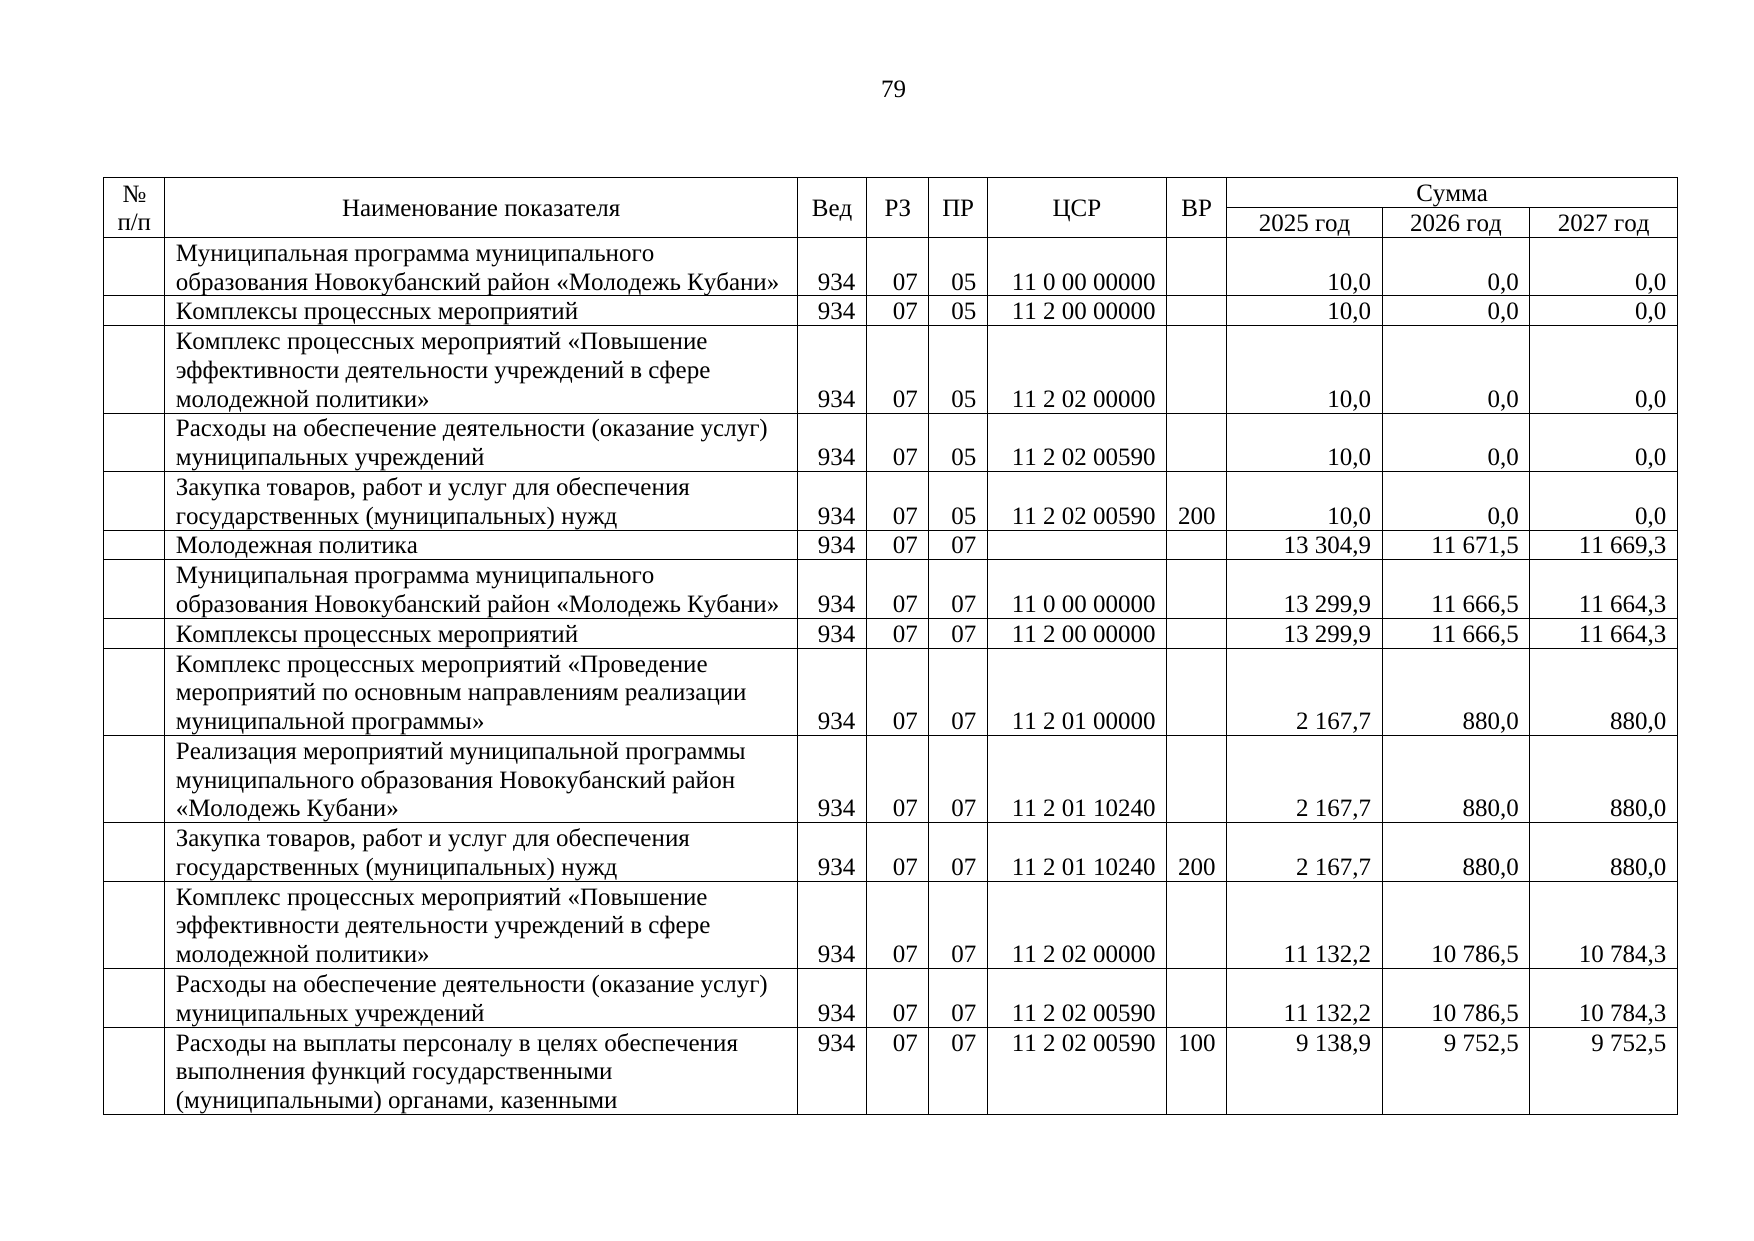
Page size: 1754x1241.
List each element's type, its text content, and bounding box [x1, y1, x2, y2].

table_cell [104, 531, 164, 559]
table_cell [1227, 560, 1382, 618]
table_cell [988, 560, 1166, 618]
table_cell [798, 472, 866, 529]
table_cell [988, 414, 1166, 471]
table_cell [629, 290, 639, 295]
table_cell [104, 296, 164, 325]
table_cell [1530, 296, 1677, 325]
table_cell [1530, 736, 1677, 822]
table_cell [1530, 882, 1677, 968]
table_header Вед [798, 178, 866, 237]
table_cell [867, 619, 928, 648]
table_header ПР [929, 178, 987, 237]
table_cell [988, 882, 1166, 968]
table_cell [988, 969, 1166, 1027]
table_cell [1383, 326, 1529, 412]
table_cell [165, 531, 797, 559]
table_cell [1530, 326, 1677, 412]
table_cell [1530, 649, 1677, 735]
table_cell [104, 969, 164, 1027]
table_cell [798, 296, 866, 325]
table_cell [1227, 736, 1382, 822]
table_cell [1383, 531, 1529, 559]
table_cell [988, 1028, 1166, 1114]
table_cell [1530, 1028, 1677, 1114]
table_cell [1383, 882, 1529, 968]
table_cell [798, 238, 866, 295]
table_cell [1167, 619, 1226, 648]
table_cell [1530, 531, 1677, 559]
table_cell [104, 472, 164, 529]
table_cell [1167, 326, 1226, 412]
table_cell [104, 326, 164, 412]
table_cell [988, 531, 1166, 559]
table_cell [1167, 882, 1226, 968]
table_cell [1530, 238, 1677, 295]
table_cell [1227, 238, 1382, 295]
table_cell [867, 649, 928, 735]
table_header РЗ [867, 178, 928, 237]
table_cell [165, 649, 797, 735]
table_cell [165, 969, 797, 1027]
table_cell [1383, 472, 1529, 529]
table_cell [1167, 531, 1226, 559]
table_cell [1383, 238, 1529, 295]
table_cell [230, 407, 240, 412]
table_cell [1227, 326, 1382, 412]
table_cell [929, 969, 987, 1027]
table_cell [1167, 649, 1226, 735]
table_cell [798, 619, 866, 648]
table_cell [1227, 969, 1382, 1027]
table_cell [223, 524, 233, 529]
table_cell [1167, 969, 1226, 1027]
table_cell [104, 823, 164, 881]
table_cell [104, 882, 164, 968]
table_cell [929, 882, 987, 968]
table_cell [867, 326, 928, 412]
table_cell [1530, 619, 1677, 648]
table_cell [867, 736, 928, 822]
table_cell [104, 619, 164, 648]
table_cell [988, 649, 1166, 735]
table_header ВР [1167, 178, 1226, 237]
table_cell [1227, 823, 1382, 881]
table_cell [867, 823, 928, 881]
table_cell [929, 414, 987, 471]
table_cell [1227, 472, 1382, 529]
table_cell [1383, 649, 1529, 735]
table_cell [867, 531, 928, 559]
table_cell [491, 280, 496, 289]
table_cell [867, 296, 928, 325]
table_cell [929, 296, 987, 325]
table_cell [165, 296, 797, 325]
table_cell 2026 год [1383, 208, 1529, 237]
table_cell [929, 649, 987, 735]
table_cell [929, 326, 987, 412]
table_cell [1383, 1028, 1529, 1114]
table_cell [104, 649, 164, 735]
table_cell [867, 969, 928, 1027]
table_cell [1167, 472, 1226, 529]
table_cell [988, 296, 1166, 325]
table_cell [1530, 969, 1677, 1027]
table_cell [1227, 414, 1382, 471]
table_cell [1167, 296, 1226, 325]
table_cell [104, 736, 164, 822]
table_header Сумма [1227, 178, 1677, 207]
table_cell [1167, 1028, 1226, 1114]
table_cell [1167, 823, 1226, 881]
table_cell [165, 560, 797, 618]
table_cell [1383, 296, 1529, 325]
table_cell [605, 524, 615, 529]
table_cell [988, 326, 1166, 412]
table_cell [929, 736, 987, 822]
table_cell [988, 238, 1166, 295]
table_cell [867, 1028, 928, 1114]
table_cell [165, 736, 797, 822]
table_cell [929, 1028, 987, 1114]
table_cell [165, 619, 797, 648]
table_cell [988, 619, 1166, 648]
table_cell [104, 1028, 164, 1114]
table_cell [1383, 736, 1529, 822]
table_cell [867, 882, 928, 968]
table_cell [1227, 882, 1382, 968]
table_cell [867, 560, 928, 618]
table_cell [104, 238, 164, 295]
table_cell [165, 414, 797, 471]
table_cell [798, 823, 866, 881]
table_header № п/п [104, 178, 164, 237]
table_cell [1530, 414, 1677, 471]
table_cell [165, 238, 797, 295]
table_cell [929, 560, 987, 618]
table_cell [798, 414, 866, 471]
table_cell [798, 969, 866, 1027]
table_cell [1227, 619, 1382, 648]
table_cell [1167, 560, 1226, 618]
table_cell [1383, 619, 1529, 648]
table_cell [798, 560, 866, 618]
table_header ЦСР [988, 178, 1166, 237]
table_cell 2027 год [1530, 208, 1677, 237]
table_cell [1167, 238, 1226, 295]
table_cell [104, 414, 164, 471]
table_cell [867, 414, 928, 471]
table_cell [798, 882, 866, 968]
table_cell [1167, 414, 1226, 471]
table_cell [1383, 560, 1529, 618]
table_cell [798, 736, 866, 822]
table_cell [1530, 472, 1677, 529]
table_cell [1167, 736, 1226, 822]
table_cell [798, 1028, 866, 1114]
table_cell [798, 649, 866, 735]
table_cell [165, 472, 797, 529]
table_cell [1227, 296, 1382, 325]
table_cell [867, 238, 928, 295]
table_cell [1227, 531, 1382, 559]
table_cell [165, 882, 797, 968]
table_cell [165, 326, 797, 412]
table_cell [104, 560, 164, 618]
table_header Наименование показателя [165, 178, 797, 237]
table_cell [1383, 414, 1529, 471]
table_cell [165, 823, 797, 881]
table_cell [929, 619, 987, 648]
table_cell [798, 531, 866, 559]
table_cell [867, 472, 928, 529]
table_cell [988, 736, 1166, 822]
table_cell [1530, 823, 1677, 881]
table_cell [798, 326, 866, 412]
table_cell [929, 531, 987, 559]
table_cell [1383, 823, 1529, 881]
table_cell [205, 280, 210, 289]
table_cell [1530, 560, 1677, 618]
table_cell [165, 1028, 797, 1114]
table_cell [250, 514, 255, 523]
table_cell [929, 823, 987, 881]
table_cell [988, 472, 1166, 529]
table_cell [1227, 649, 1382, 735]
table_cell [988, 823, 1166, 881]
table_cell 2025 год [1227, 208, 1382, 237]
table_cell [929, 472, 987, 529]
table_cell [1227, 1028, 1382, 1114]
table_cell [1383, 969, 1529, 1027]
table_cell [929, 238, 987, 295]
